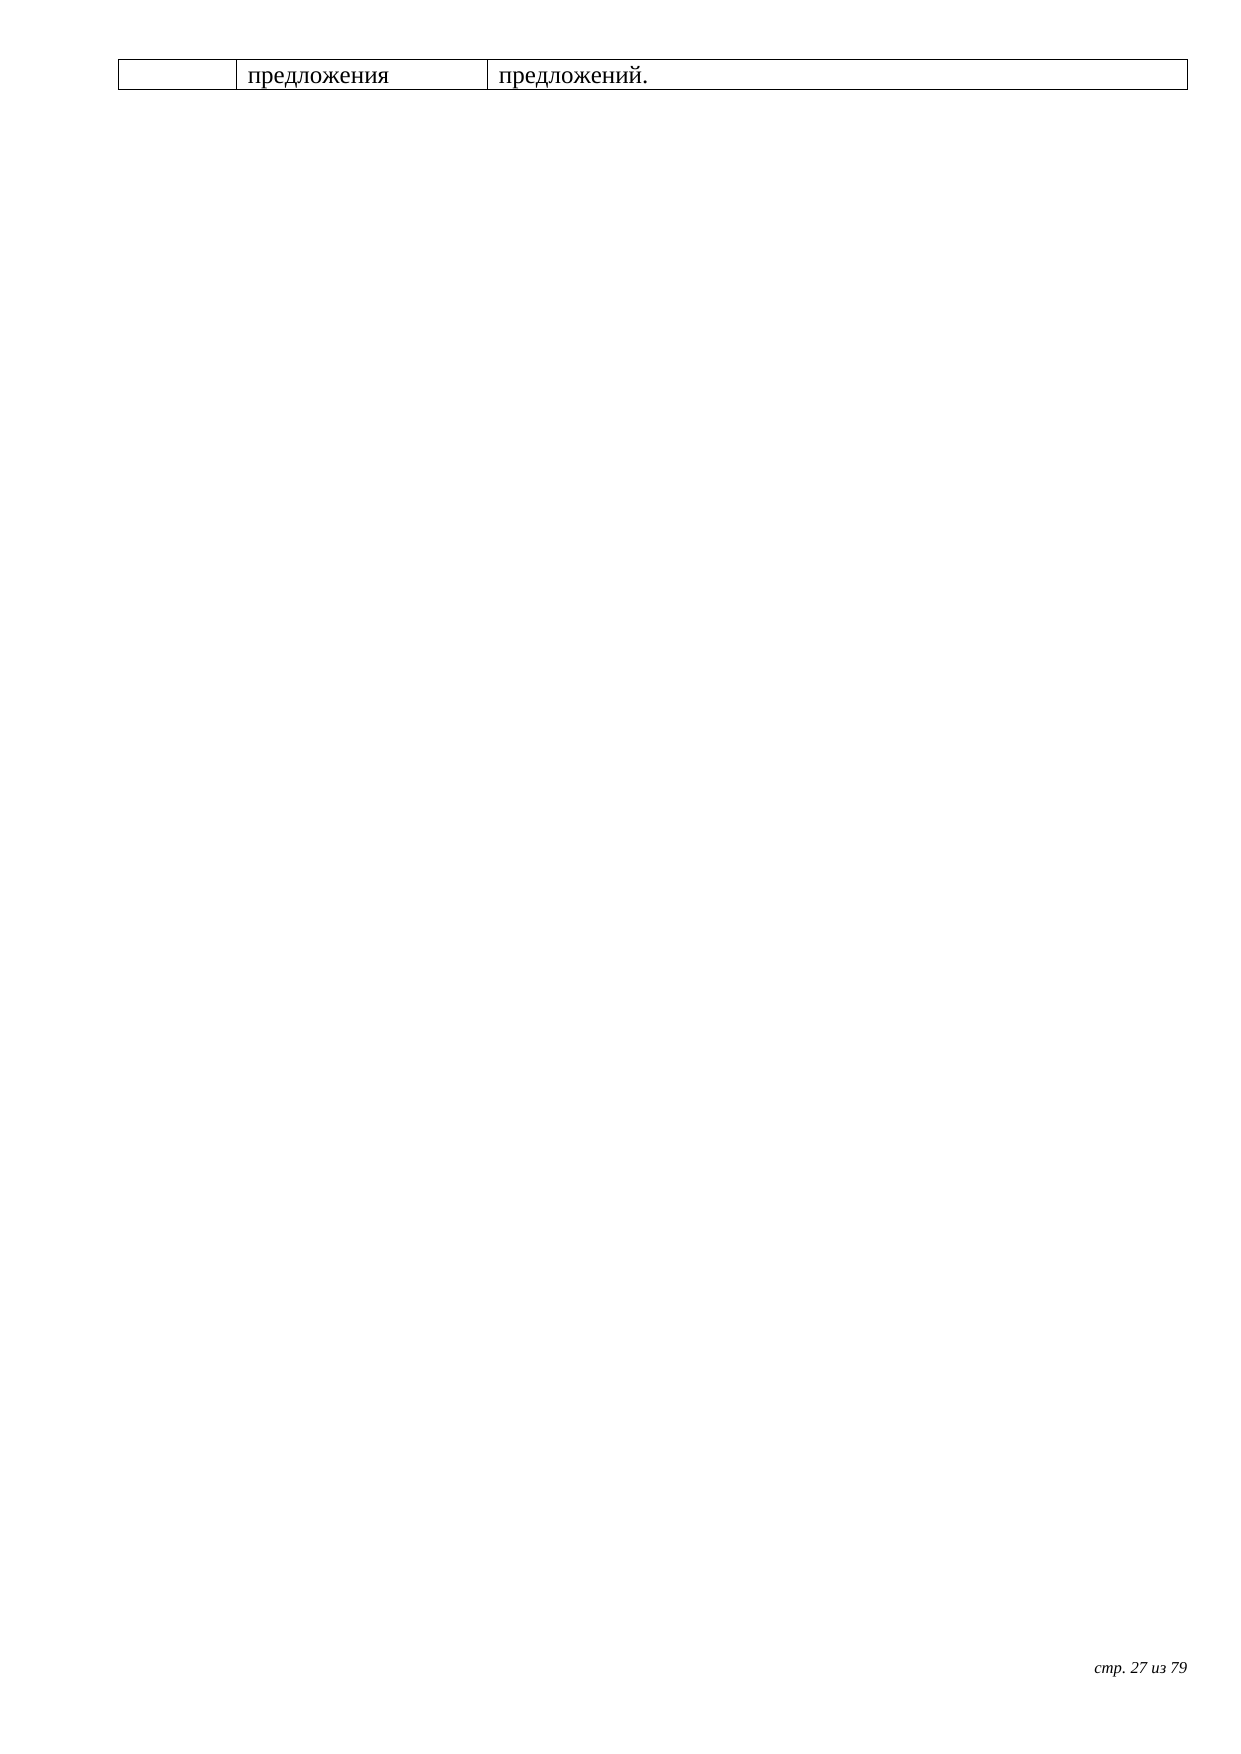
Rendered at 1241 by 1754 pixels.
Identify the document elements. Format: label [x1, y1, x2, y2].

table_cell [488, 60, 1187, 89]
table_cell [119, 60, 236, 89]
table_cell [237, 60, 487, 89]
